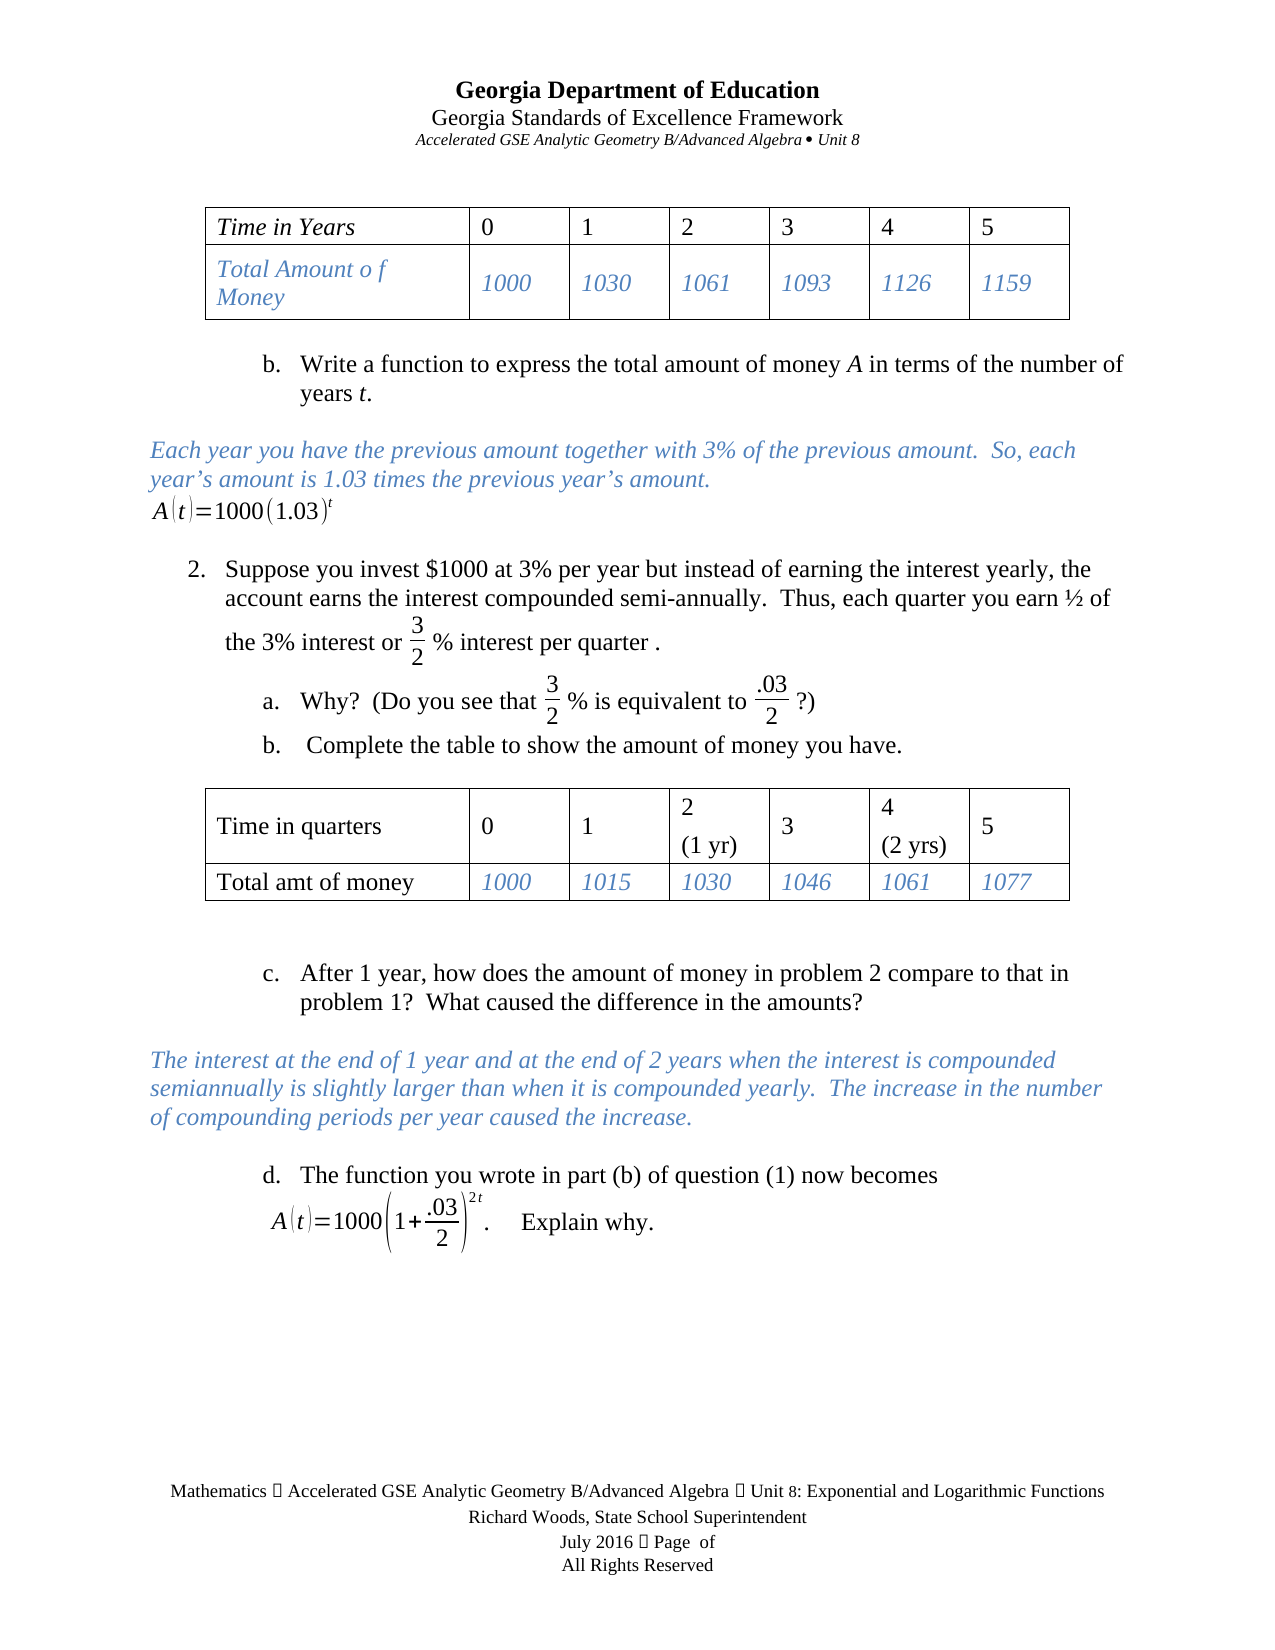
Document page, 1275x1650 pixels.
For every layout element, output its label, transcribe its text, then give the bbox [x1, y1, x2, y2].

text years t. [300, 378, 1125, 407]
table_cell 1000 [470, 864, 569, 900]
table_header 5 [970, 789, 1069, 862]
table_header 2 [670, 208, 769, 244]
table_cell Total amt of money [206, 864, 469, 900]
table_cell Total Amount o f Money [206, 245, 469, 319]
list Suppose you invest $1000 at 3% per year but instead of earning the interest yearly, the account earns the interest compounded semi-annually. Thus, each quarter you earn ½ of the 3% interest or % interest per quarter . [187, 554, 1125, 671]
table_header 4 [870, 789, 969, 825]
table_header 0 [470, 789, 569, 862]
table_header 0 [470, 208, 569, 244]
table_cell 1000 [470, 245, 569, 319]
table_header Time in Years [206, 208, 469, 244]
table_cell 1061 [870, 864, 969, 900]
table_cell (2 yrs) [870, 825, 969, 862]
table_header 4 [870, 208, 969, 244]
table_cell 1015 [570, 864, 669, 900]
table_header 2 [670, 789, 769, 825]
list Write a function to express the total amount of money A in terms of the number of [262, 349, 1125, 378]
list The function you wrote in part (b) of question (1) now becomes [262, 1160, 1125, 1188]
list After 1 year, how does the amount of money in problem 2 compare to that in problem 1? What caused the difference in the amounts? [262, 958, 1125, 1016]
table_cell 1030 [570, 245, 669, 319]
table_header 5 [970, 208, 1069, 244]
table_cell 1061 [670, 245, 769, 319]
text Each year you have the previous amount together with 3% of the previous amount. So, each year’s amount is 1.03 times the previous year’s amount. [150, 435, 1125, 493]
text The interest at the end of 1 year and at the end of 2 years when the interest is compounded semiannually is slightly larger than when it is compounded yearly. The increase in the number of compounding periods per year caused the increase. [150, 1045, 1125, 1131]
table_cell 1077 [970, 864, 1069, 900]
table_header 1 [570, 208, 669, 244]
table_cell 1159 [970, 245, 1069, 319]
table_cell 1046 [770, 864, 869, 900]
table_header 3 [770, 789, 869, 862]
table_cell 1030 [670, 864, 769, 900]
table_header Time in quarters [206, 789, 469, 862]
table_cell 1093 [770, 245, 869, 319]
table_cell (1 yr) [670, 825, 769, 862]
text . Explain why. [262, 1188, 1125, 1254]
list Complete the table to show the amount of money you have. [225, 730, 1125, 759]
list Why? (Do you see that % is equivalent to ?) [225, 671, 1125, 730]
table_header 3 [770, 208, 869, 244]
table_cell 1126 [870, 245, 969, 319]
table_header 1 [570, 789, 669, 862]
